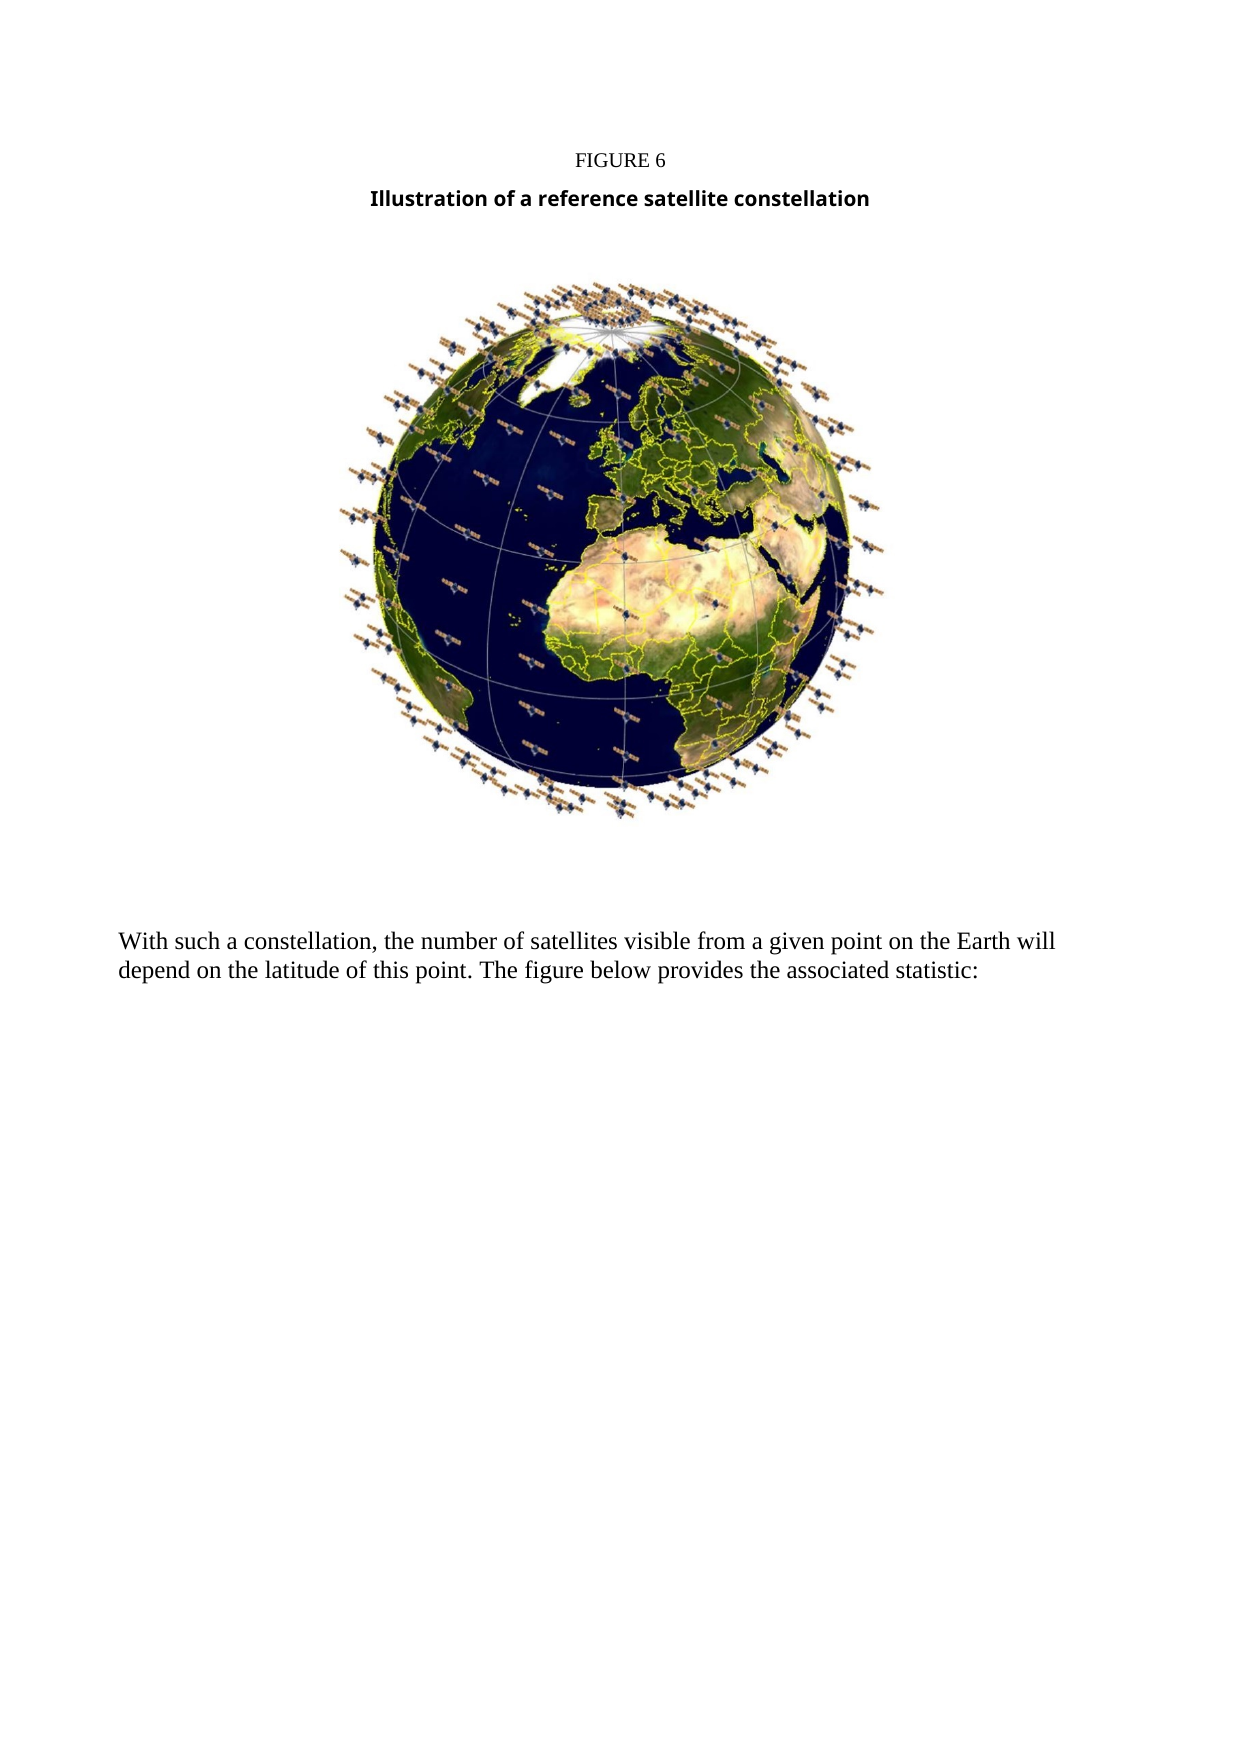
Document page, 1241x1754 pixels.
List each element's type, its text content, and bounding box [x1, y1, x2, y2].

text Figure 6 [118, 148, 1122, 172]
title Illustration of a reference satellite constellation [118, 184, 1122, 213]
text With such a constellation, the number of satellites visible from a given point on the Earth will depend on the latitude of this point. The figure below provides the associated statistic: [118, 926, 1122, 983]
picture [328, 262, 912, 835]
